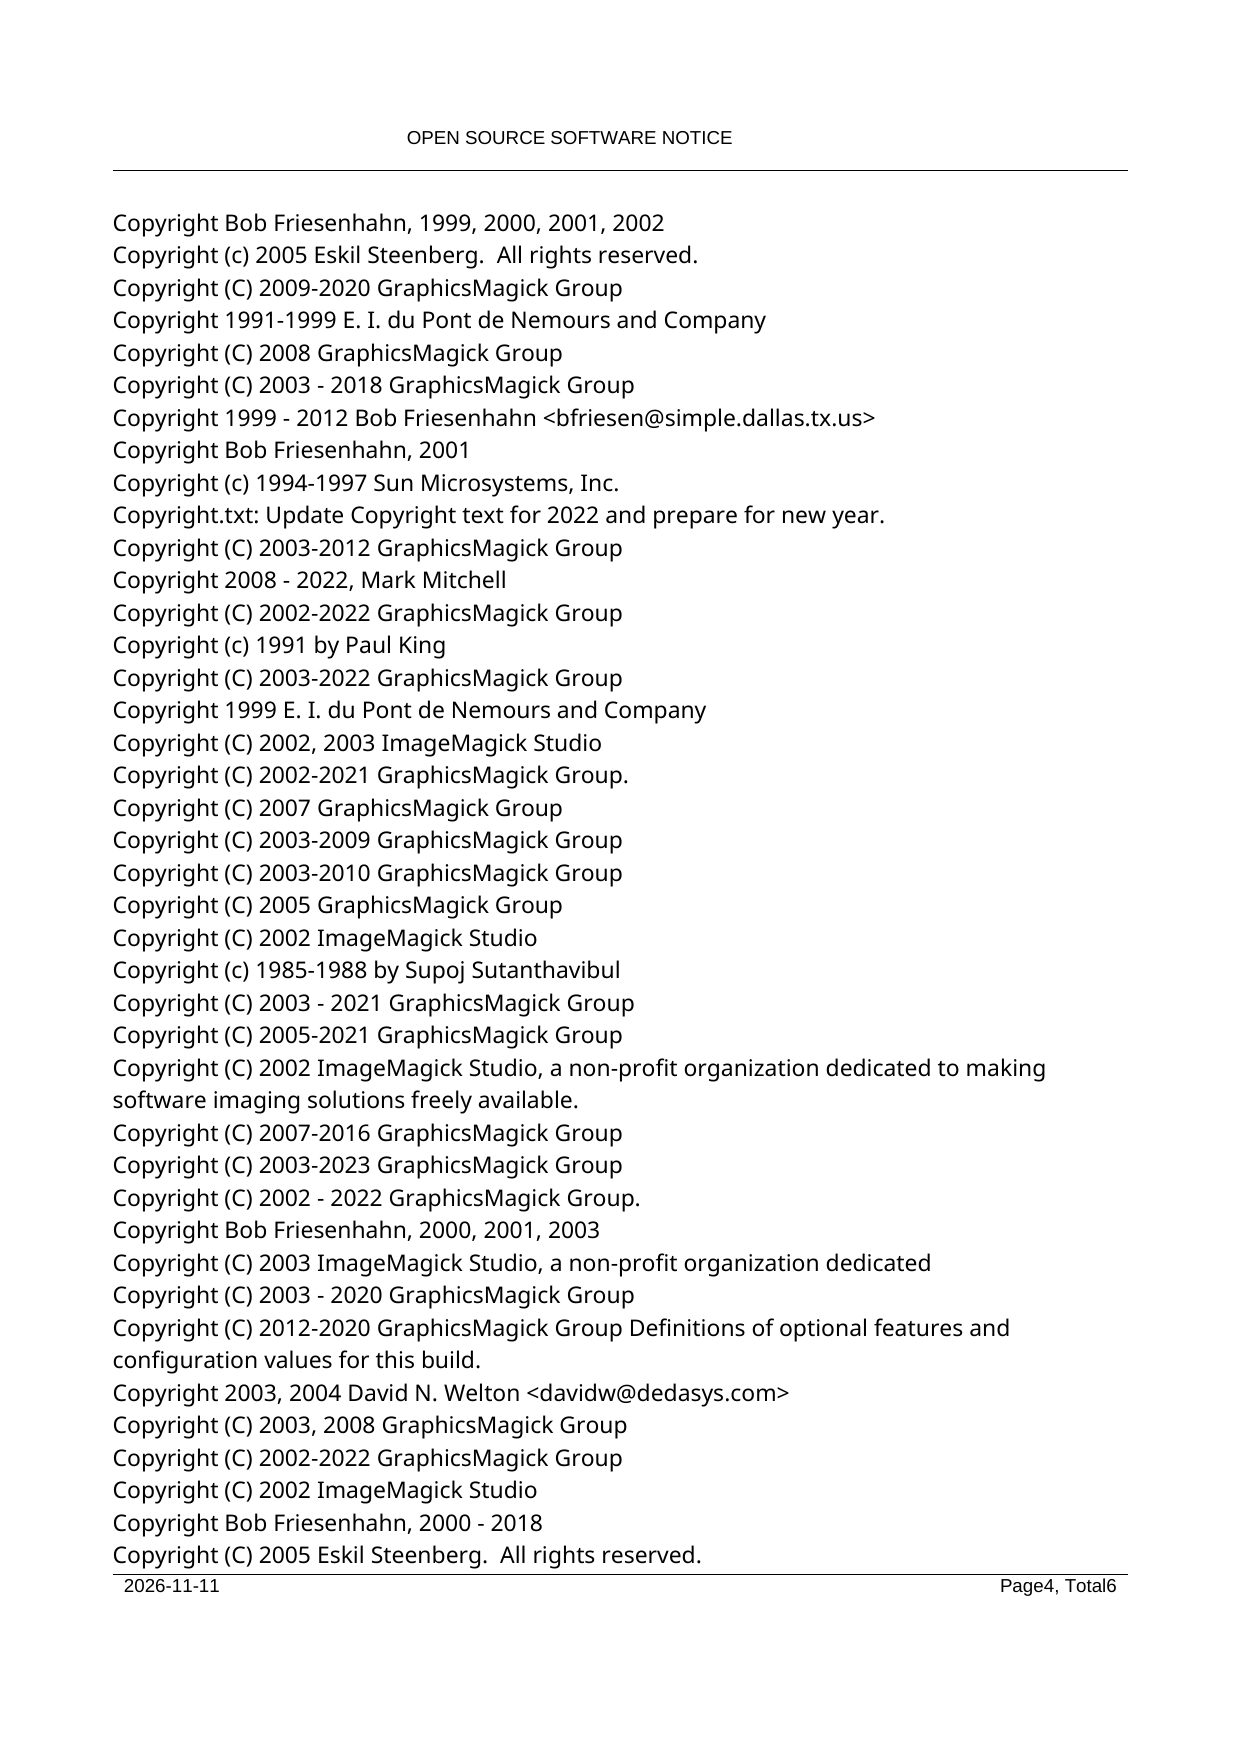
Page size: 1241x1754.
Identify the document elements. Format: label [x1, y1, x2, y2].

text [112, 1214, 1128, 1571]
text [112, 206, 1128, 1214]
